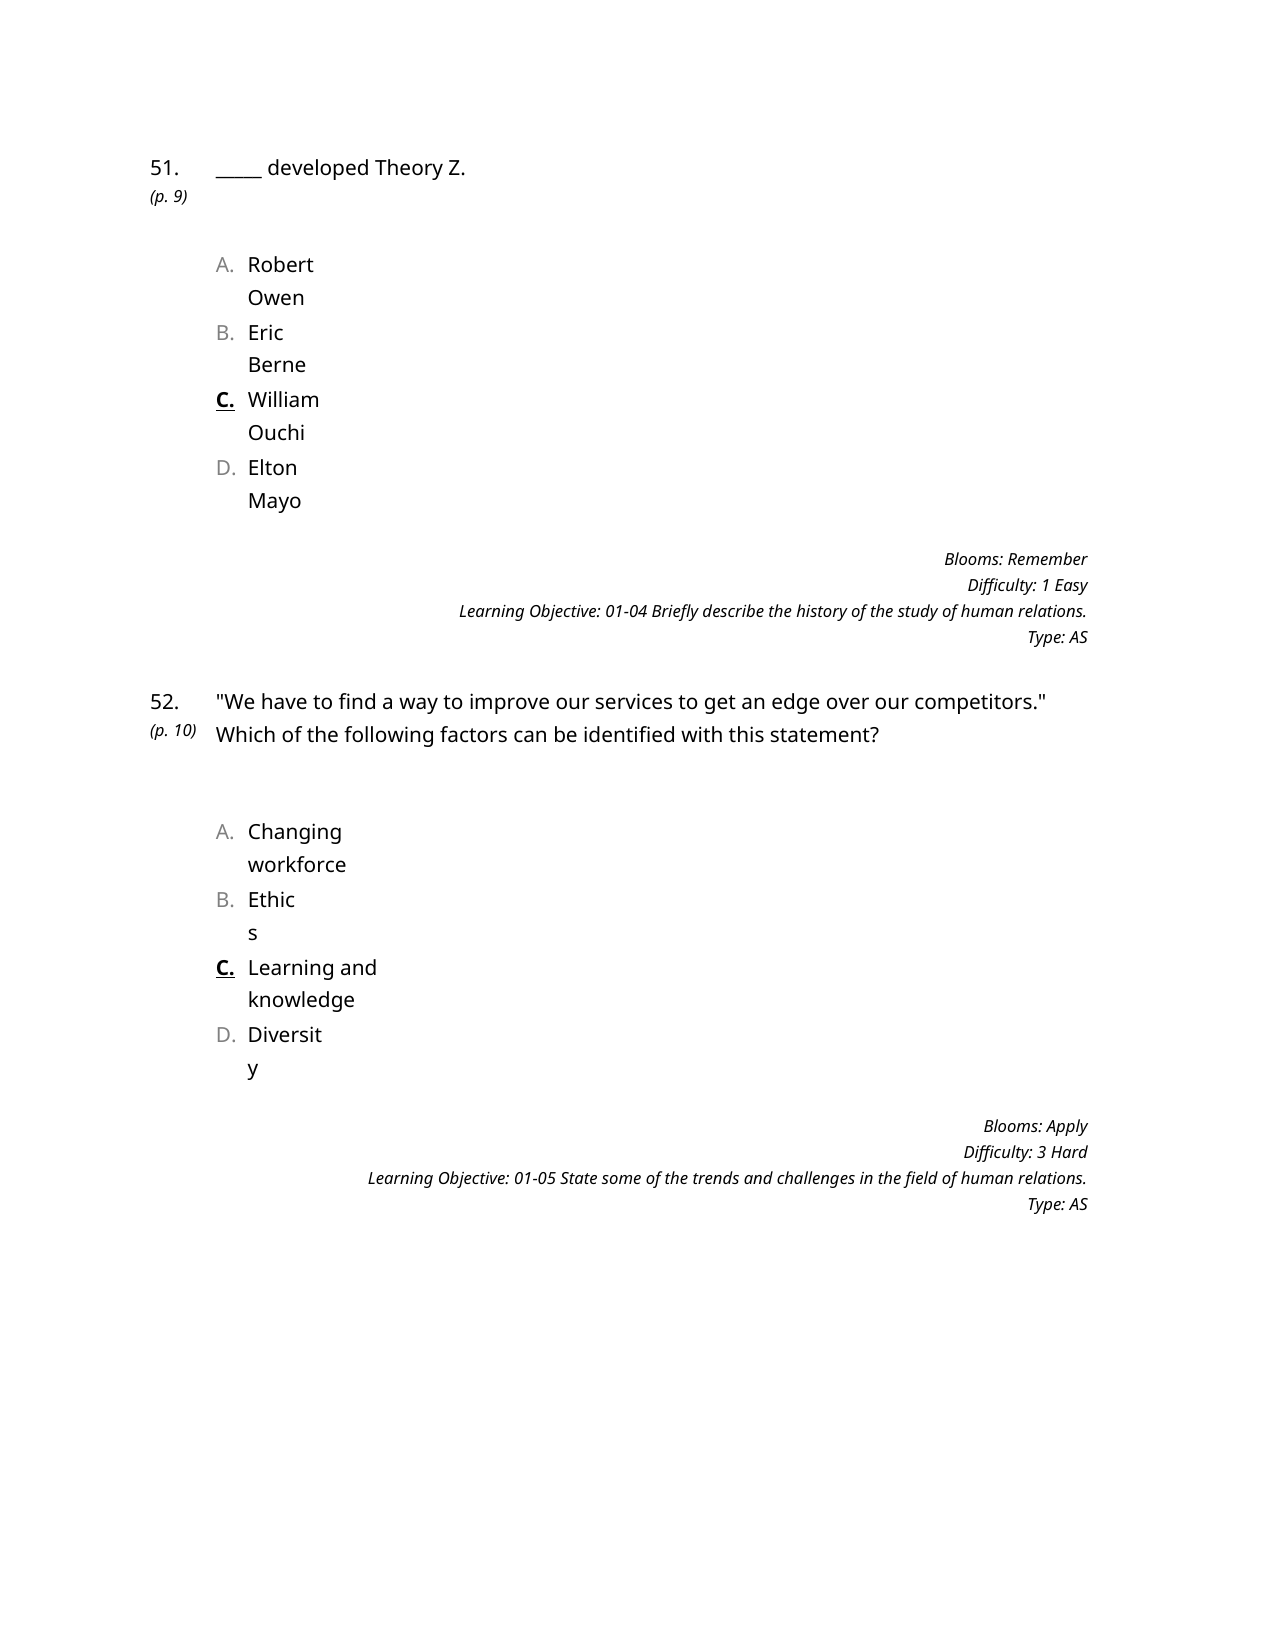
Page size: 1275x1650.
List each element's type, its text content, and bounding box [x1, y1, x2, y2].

table_header 52. (p. 10) [150, 687, 216, 1085]
table_header "We have to find a way to improve our services to get an edge over our competitors." Which of the following factors can be identified with this statement? [216, 687, 1087, 1085]
table_header _____ developed Theory Z. [216, 153, 1087, 518]
table_header 51. (p. 9) [150, 153, 216, 518]
table_header Blooms: Apply Difficulty: 3 Hard Learning Objective: 01-05 State some of the trends and challenges in the field of human relations. Type: AS [150, 1115, 1087, 1252]
table_header Blooms: Remember Difficulty: 1 Easy Learning Objective: 01-04 Briefly describe the history of the study of human relations. Type: AS [150, 548, 1087, 684]
